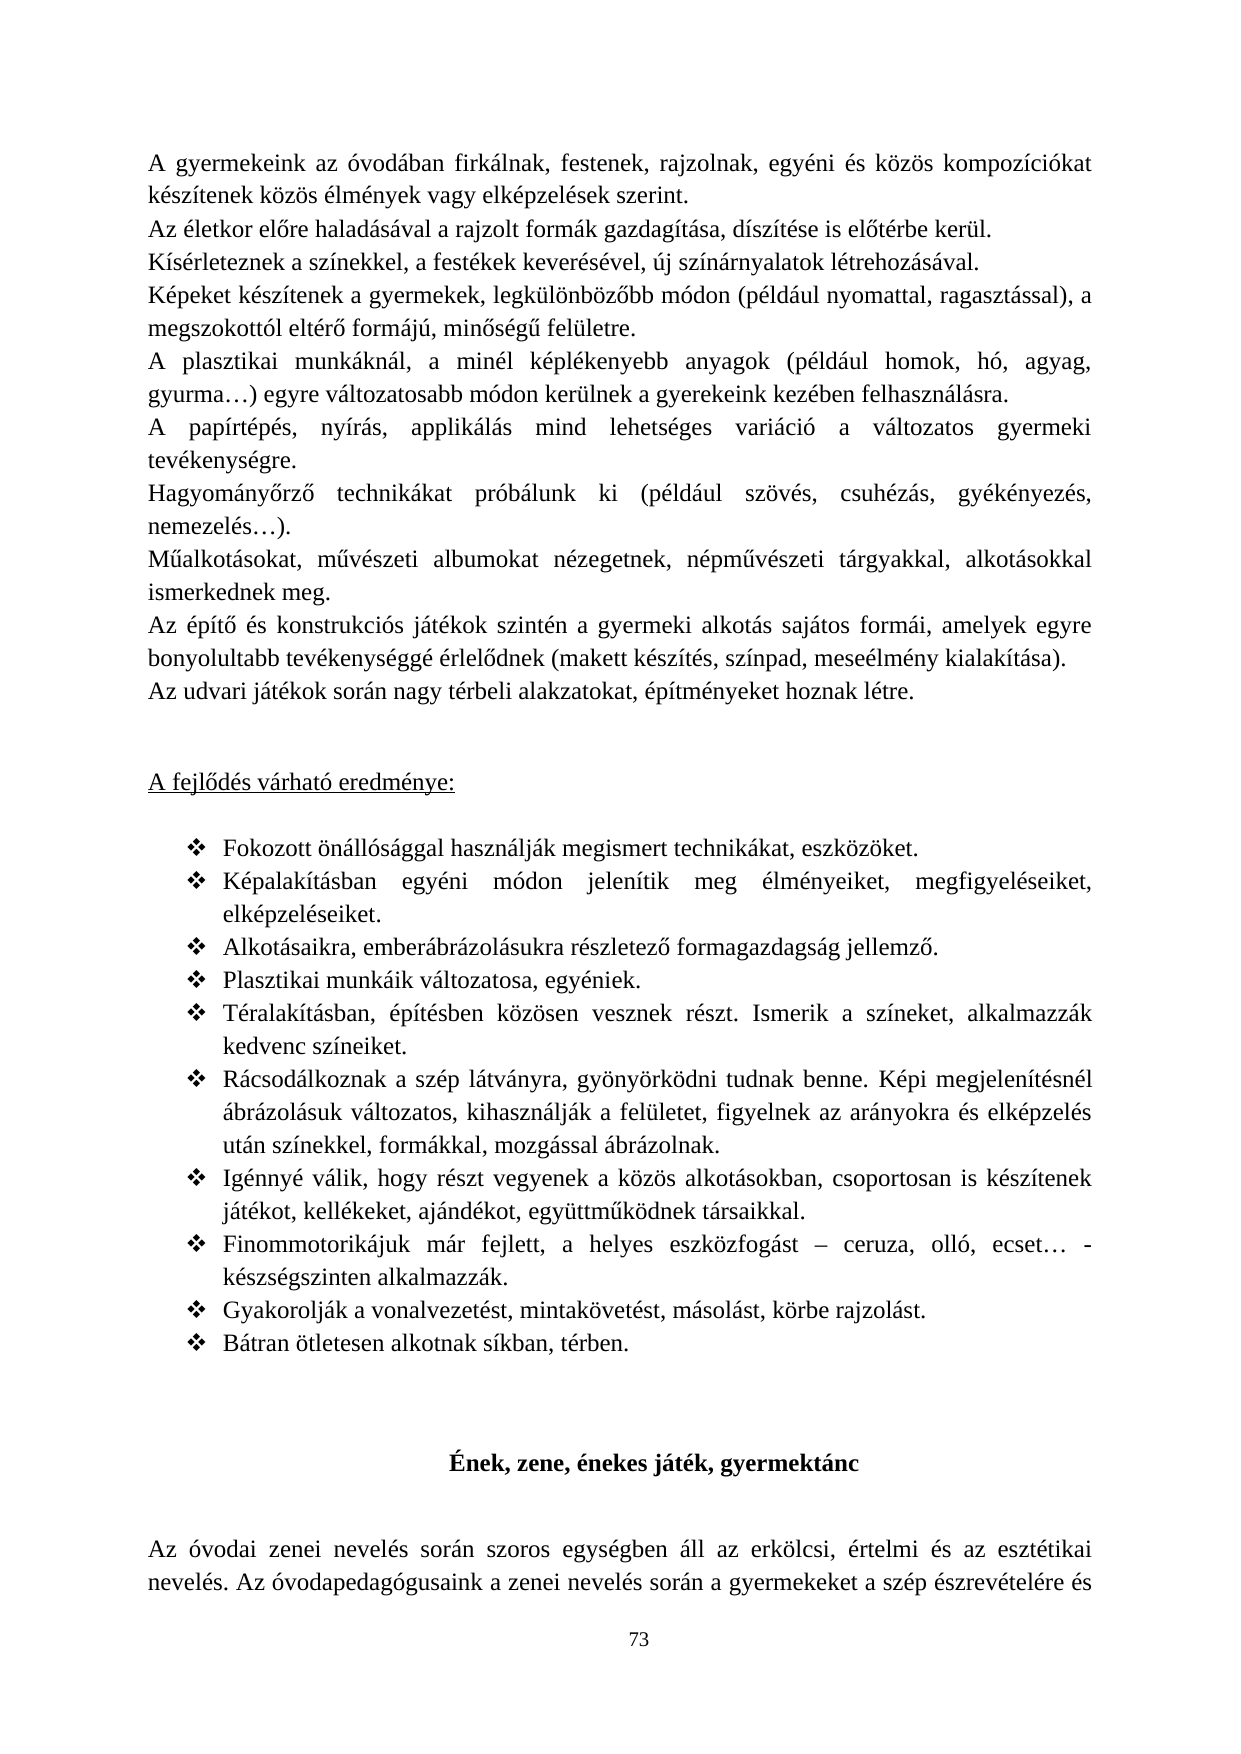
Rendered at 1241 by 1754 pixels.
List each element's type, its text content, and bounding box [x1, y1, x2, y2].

list Rácsodálkoznak a szép látványra, gyönyörködni tudnak benne. Képi megjelenítésnél ábrázolásuk változatos, kihasználják a felületet, figyelnek az arányokra és elképzelés után színekkel, formákkal, mozgással ábrázolnak. [185, 1064, 1093, 1159]
text Képeket készítenek a gyermekek, legkülönbözőbb módon (például nyomattal, ragasztással), a megszokottól eltérő formájú, minőségű felületre. [148, 280, 1093, 341]
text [148, 1534, 1093, 1596]
text Az udvari játékok során nagy térbeli alakzatokat, építményeket hoznak létre. [148, 676, 1093, 705]
text A papírtépés, nyírás, applikálás mind lehetséges variáció a változatos gyermeki tevékenységre. [148, 412, 1093, 473]
text A fejlődés várható eredménye: [148, 767, 1093, 796]
list Gyakorolják a vonalvezetést, mintakövetést, másolást, körbe rajzolást. [185, 1295, 1093, 1324]
list Finommotorikájuk már fejlett, a helyes eszközfogást – ceruza, olló, ecset… - készségszinten alkalmazzák. [185, 1229, 1093, 1291]
list Plasztikai munkáik változatosa, egyéniek. [185, 965, 1093, 994]
list Bátran ötletesen alkotnak síkban, térben. [185, 1328, 1093, 1357]
list Alkotásaikra, emberábrázolásukra részletező formagazdagság jellemző. [185, 932, 1093, 961]
text Hagyományőrző technikákat próbálunk ki (például szövés, csuhézás, gyékényezés, nemezelés…). [148, 478, 1093, 539]
list Fokozott önállósággal használják megismert technikákat, eszközöket. [185, 833, 1093, 862]
text A plasztikai munkáknál, a minél képlékenyebb anyagok (például homok, hó, agyag, gyurma…) egyre változatosabb módon kerülnek a gyerekeink kezében felhasználásra. [148, 346, 1093, 407]
text Műalkotásokat, művészeti albumokat nézegetnek, népművészeti tárgyakkal, alkotásokkal ismerkednek meg. [148, 544, 1093, 606]
text Az építő és konstrukciós játékok szintén a gyermeki alkotás sajátos formái, amelyek egyre bonyolultabb tevékenységgé érlelődnek (makett készítés, színpad, meseélmény kialakítása). [148, 610, 1093, 672]
list Téralakításban, építésben közösen vesznek részt. Ismerik a színeket, alkalmazzák kedvenc színeiket. [185, 998, 1093, 1060]
text Az életkor előre haladásával a rajzolt formák gazdagítása, díszítése is előtérbe kerül. [148, 214, 1093, 242]
subtitle Ének, zene, énekes játék, gyermektánc [443, 1448, 1093, 1476]
list Igénnyé válik, hogy részt vegyenek a közös alkotásokban, csoportosan is készítenek játékot, kellékeket, ajándékot, együttműködnek társaikkal. [185, 1163, 1093, 1225]
list Képalakításban egyéni módon jelenítik meg élményeiket, megfigyeléseiket, elképzeléseiket. [185, 866, 1093, 928]
text Kísérleteznek a színekkel, a festékek keverésével, új színárnyalatok létrehozásával. [148, 247, 1093, 275]
text A gyermekeink az óvodában firkálnak, festenek, rajzolnak, egyéni és közös kompozíciókat készítenek közös élmények vagy elképzelések szerint. [148, 148, 1093, 209]
